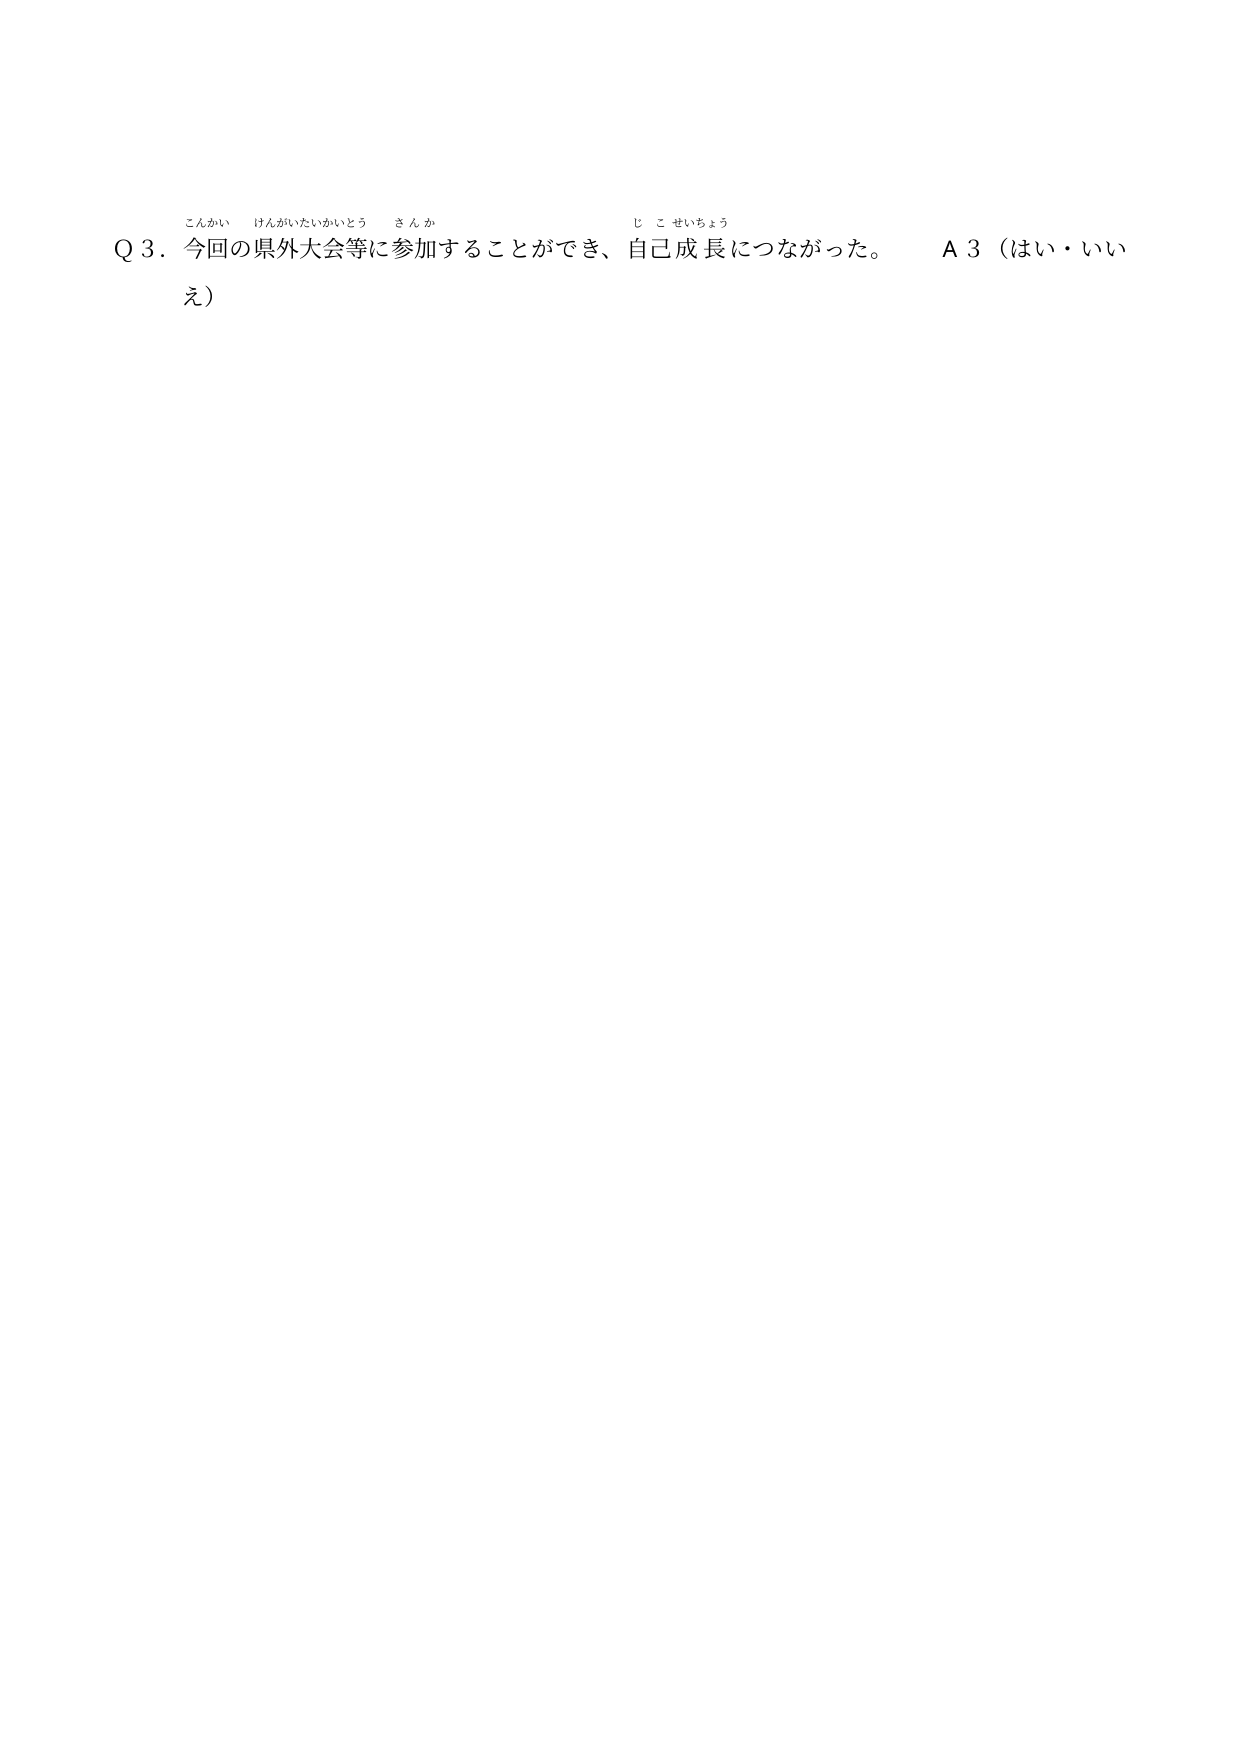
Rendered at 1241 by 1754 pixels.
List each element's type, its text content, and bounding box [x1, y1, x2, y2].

text Ｑ３．のにすることができ、につながった。 A３（はい・いいえ） [112, 202, 1128, 314]
